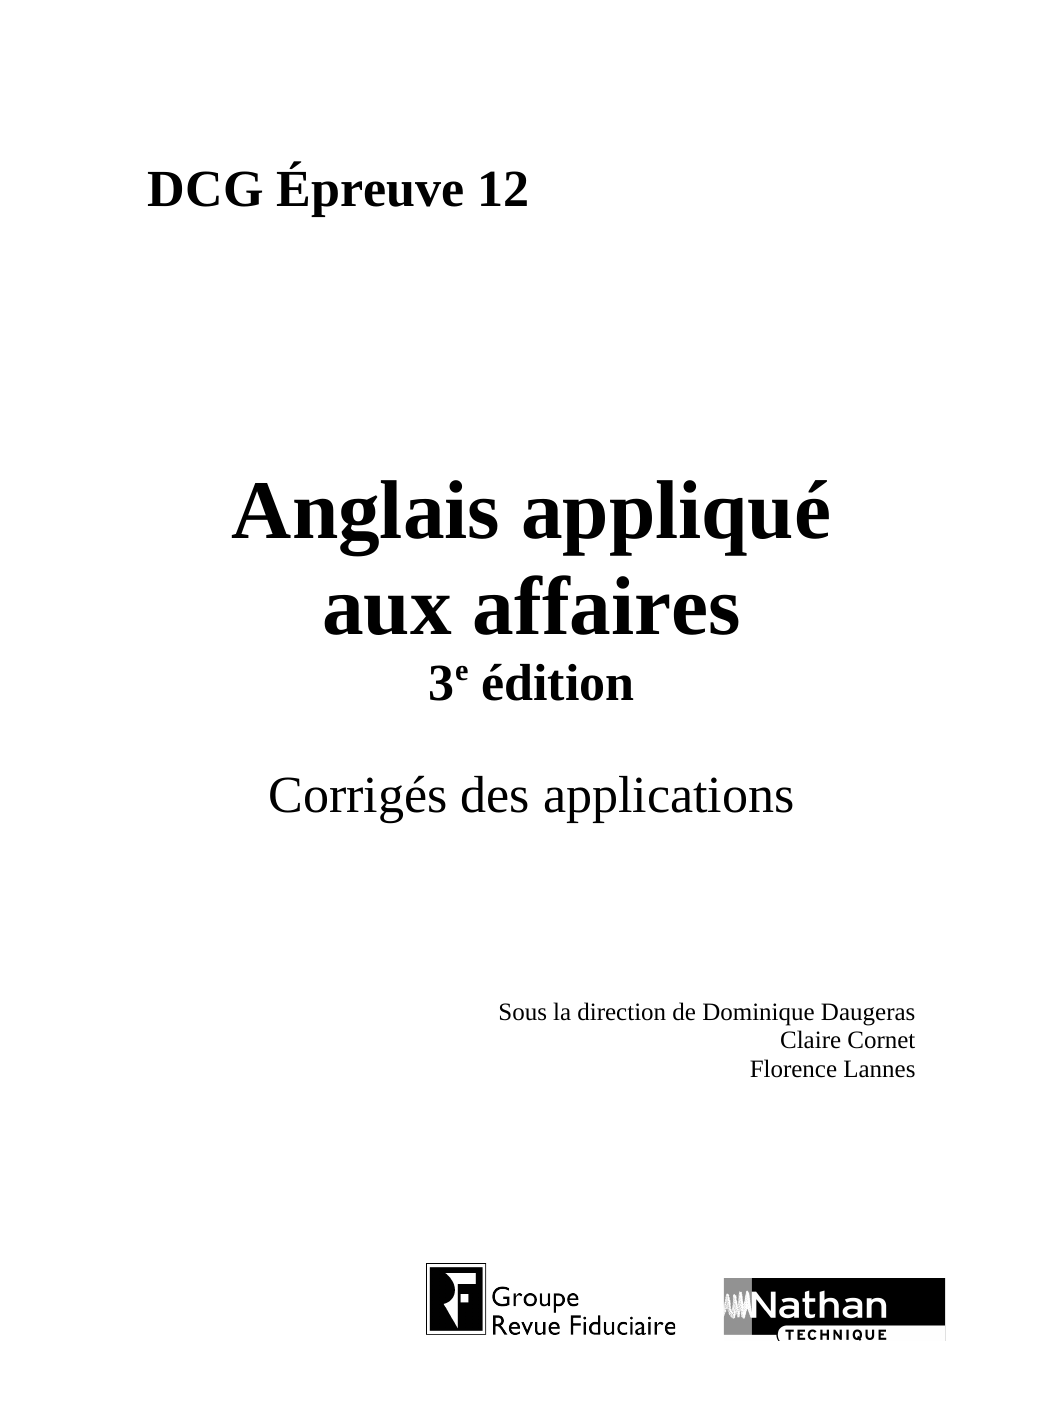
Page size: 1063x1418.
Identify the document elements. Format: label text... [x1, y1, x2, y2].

subtitle Anglais appliqué aux affaires 3e édition [148, 461, 915, 712]
text Claire Cornet [148, 1025, 915, 1054]
text Corrigés des applications [148, 764, 915, 824]
picture [723, 1278, 946, 1341]
text Sous la direction de Dominique Daugeras [148, 997, 915, 1025]
subtitle DCG Épreuve 12 [148, 158, 915, 218]
text Florence Lannes [148, 1054, 915, 1083]
